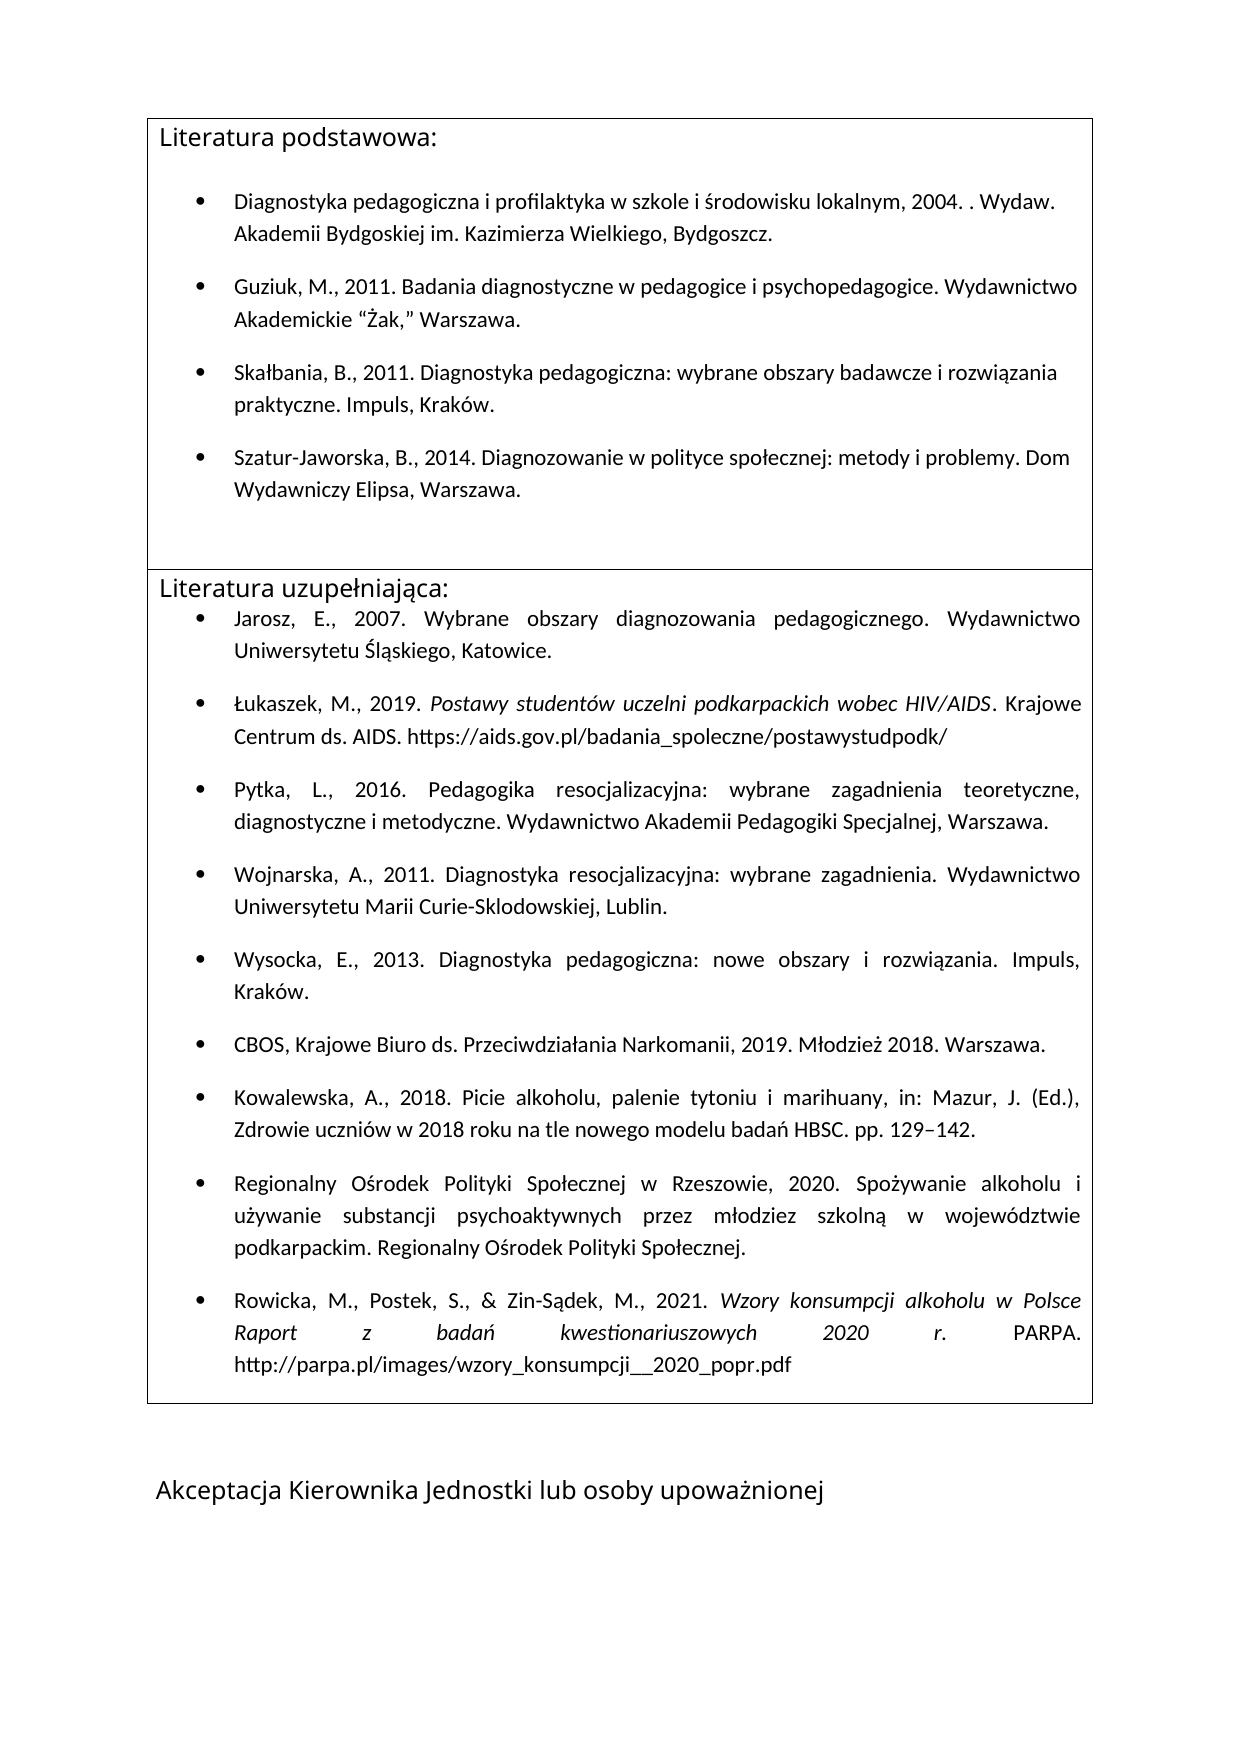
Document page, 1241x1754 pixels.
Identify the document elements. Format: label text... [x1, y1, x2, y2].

text Akceptacja Kierownika Jednostki lub osoby upoważnionej [156, 1472, 1122, 1506]
table_header Literatura podstawowa: Diagnostyka pedagogiczna i profilaktyka w szkole i środowisku lokalnym, 2004. . Wydaw. Akademii Bydgoskiej im. Kazimierza Wielkiego, Bydgoszcz. Guziuk, M., 2011. Badania diagnostyczne w pedagogice i psychopedagogice. Wydawnictwo Akademickie “Żak,” Warszawa. Skałbania, B., 2011. Diagnostyka pedagogiczna: wybrane obszary badawcze i rozwiązania praktyczne. Impuls, Kraków. Szatur-Jaworska, B., 2014. Diagnozowanie w polityce społecznej: metody i problemy. Dom Wydawniczy Elipsa, Warszawa. [148, 119, 1092, 569]
table_cell Literatura uzupełniająca: Jarosz, E., 2007. Wybrane obszary diagnozowania pedagogicznego. Wydawnictwo Uniwersytetu Śląskiego, Katowice. Łukaszek, M., 2019. Postawy studentów uczelni podkarpackich wobec HIV/AIDS. Krajowe Centrum ds. AIDS. https://aids.gov.pl/badania_spoleczne/postawystudpodk/ Pytka, L., 2016. Pedagogika resocjalizacyjna: wybrane zagadnienia teoretyczne, diagnostyczne i metodyczne. Wydawnictwo Akademii Pedagogiki Specjalnej, Warszawa. Wojnarska, A., 2011. Diagnostyka resocjalizacyjna: wybrane zagadnienia. Wydawnictwo Uniwersytetu Marii Curie-Sklodowskiej, Lublin. Wysocka, E., 2013. Diagnostyka pedagogiczna: nowe obszary i rozwiązania. Impuls, Kraków. CBOS, Krajowe Biuro ds. Przeciwdziałania Narkomanii, 2019. Młodzież 2018. Warszawa. Kowalewska, A., 2018. Picie alkoholu, palenie tytoniu i marihuany, in: Mazur, J. (Ed.), Zdrowie uczniów w 2018 roku na tle nowego modelu badań HBSC. pp. 129–142. Regionalny Ośrodek Polityki Społecznej w Rzeszowie, 2020. Spożywanie alkoholu i używanie substancji psychoaktywnych przez młodziez szkolną w województwie podkarpackim. Regionalny Ośrodek Polityki Społecznej. Rowicka, M., Postek, S., & Zin-Sądek, M., 2021. Wzory konsumpcji alkoholu w Polsce Raport z badań kwestionariuszowych 2020 r. PARPA. http://parpa.pl/images/wzory_konsumpcji__2020_popr.pdf [148, 570, 1092, 1403]
